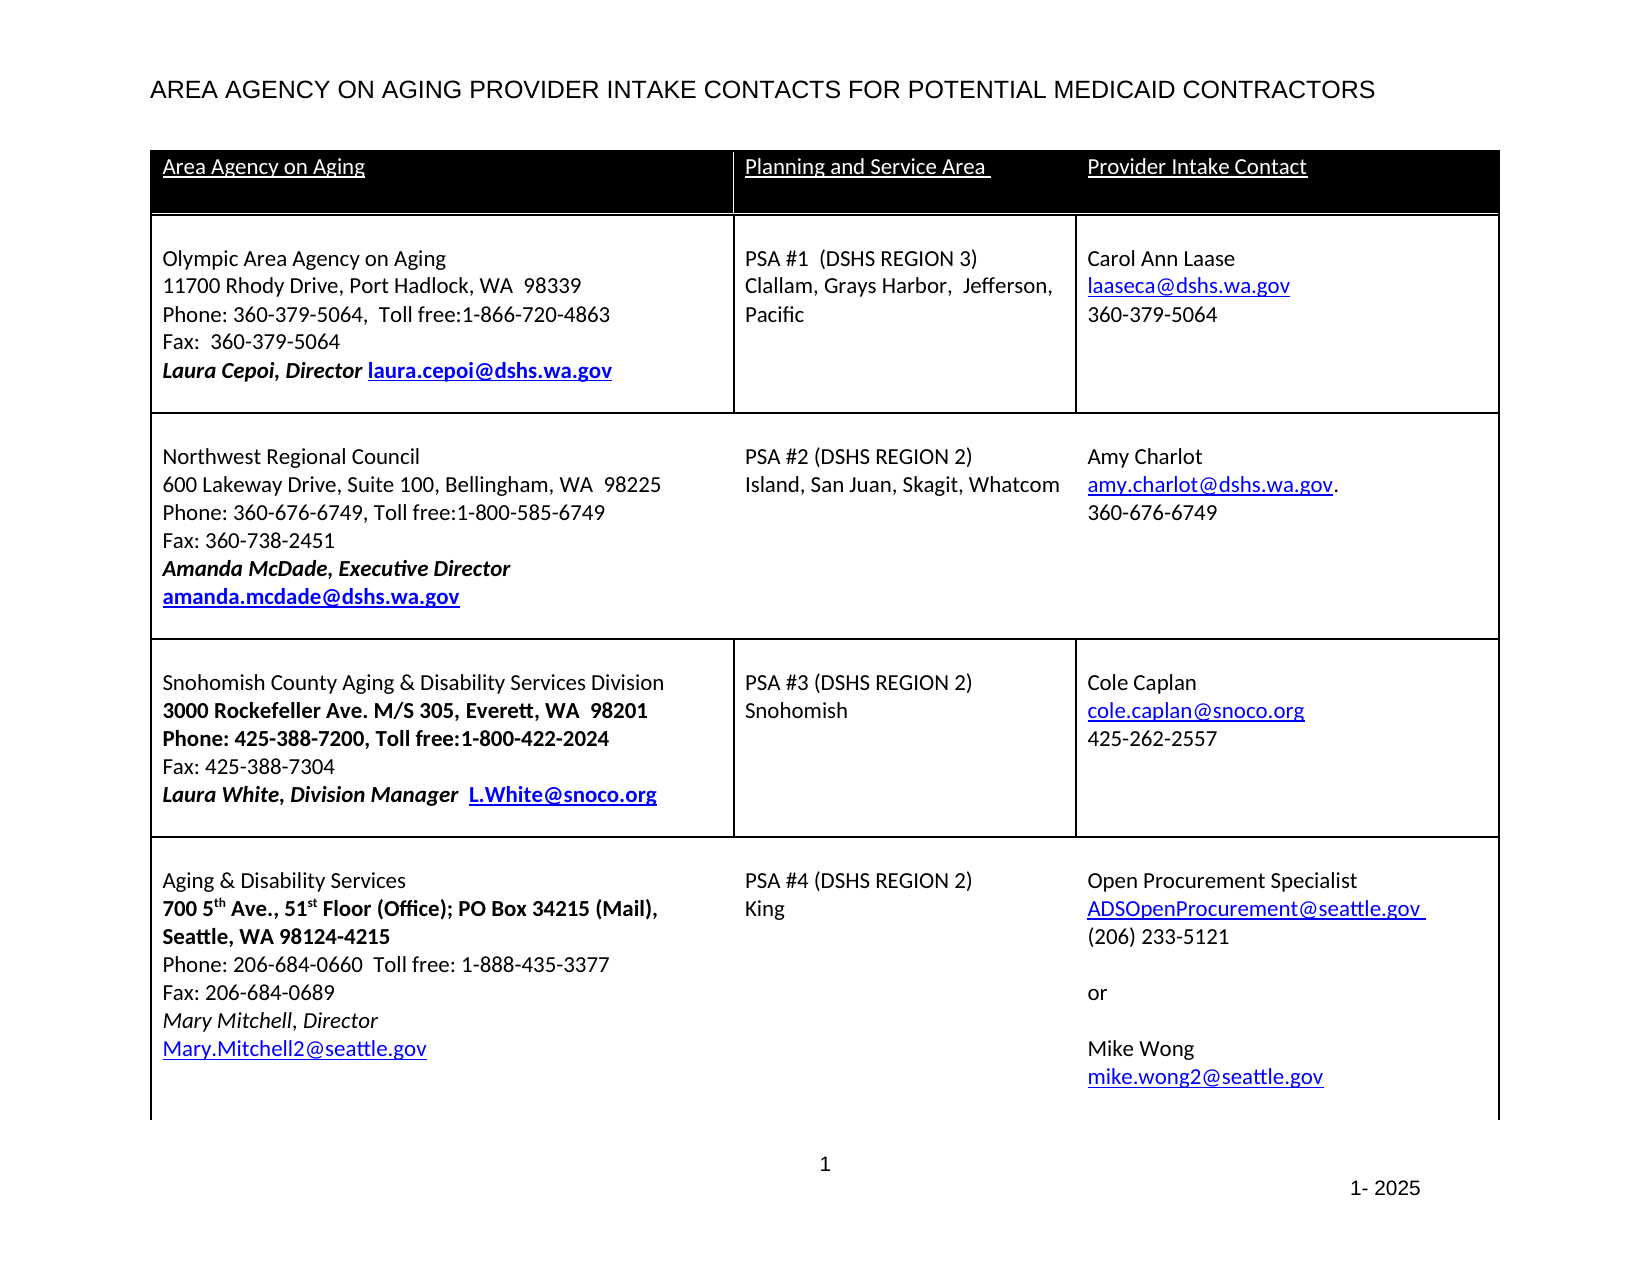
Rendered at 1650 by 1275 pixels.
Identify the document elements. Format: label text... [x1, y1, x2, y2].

table_cell PSA #1 (DSHS REGION 3) Clallam, Grays Harbor, Jefferson, Pacific [735, 216, 1075, 412]
table_cell PSA #2 (DSHS REGION 2) Island, San Juan, Skagit, Whatcom [734, 414, 1076, 638]
table_cell Northwest Regional Council 600 Lakeway Drive, Suite 100, Bellingham, WA 98225 Phone: 360-676-6749, Toll free:1-800-585-6749 Fax: 360-738-2451 Amanda McDade, Executive Director amanda.mcdade@dshs.wa.gov [152, 414, 733, 638]
table_cell PSA #4 (DSHS REGION 2) King [734, 838, 1076, 1120]
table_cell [1076, 838, 1498, 1120]
table_cell PSA #3 (DSHS REGION 2) Snohomish [735, 640, 1075, 836]
table_cell Olympic Area Agency on Aging 11700 Rhody Drive, Port Hadlock, WA 98339 Phone: 360-379-5064, Toll free:1-866-720-4863 Fax: 360-379-5064 Laura Cepoi, Director laura.cepoi@dshs.wa.gov [152, 216, 733, 412]
table_cell Amy Charlot amy.charlot@dshs.wa.gov. 360-676-6749 [1076, 414, 1498, 638]
table_header Planning and Service Area [734, 152, 1076, 213]
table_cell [152, 838, 733, 1120]
table_cell Cole Caplan cole.caplan@snoco.org 425-262-2557 [1077, 640, 1498, 836]
table_header Provider Intake Contact [1076, 152, 1498, 213]
table_cell Carol Ann Laase laaseca@dshs.wa.gov 360-379-5064 [1077, 216, 1498, 412]
table_header Area Agency on Aging [152, 152, 733, 213]
table_cell Snohomish County Aging & Disability Services Division 3000 Rockefeller Ave. M/S 305, Everett, WA 98201 Phone: 425-388-7200, Toll free:1-800-422-2024 Fax: 425-388-7304 Laura White, Division Manager L.White@snoco.org [152, 640, 733, 836]
